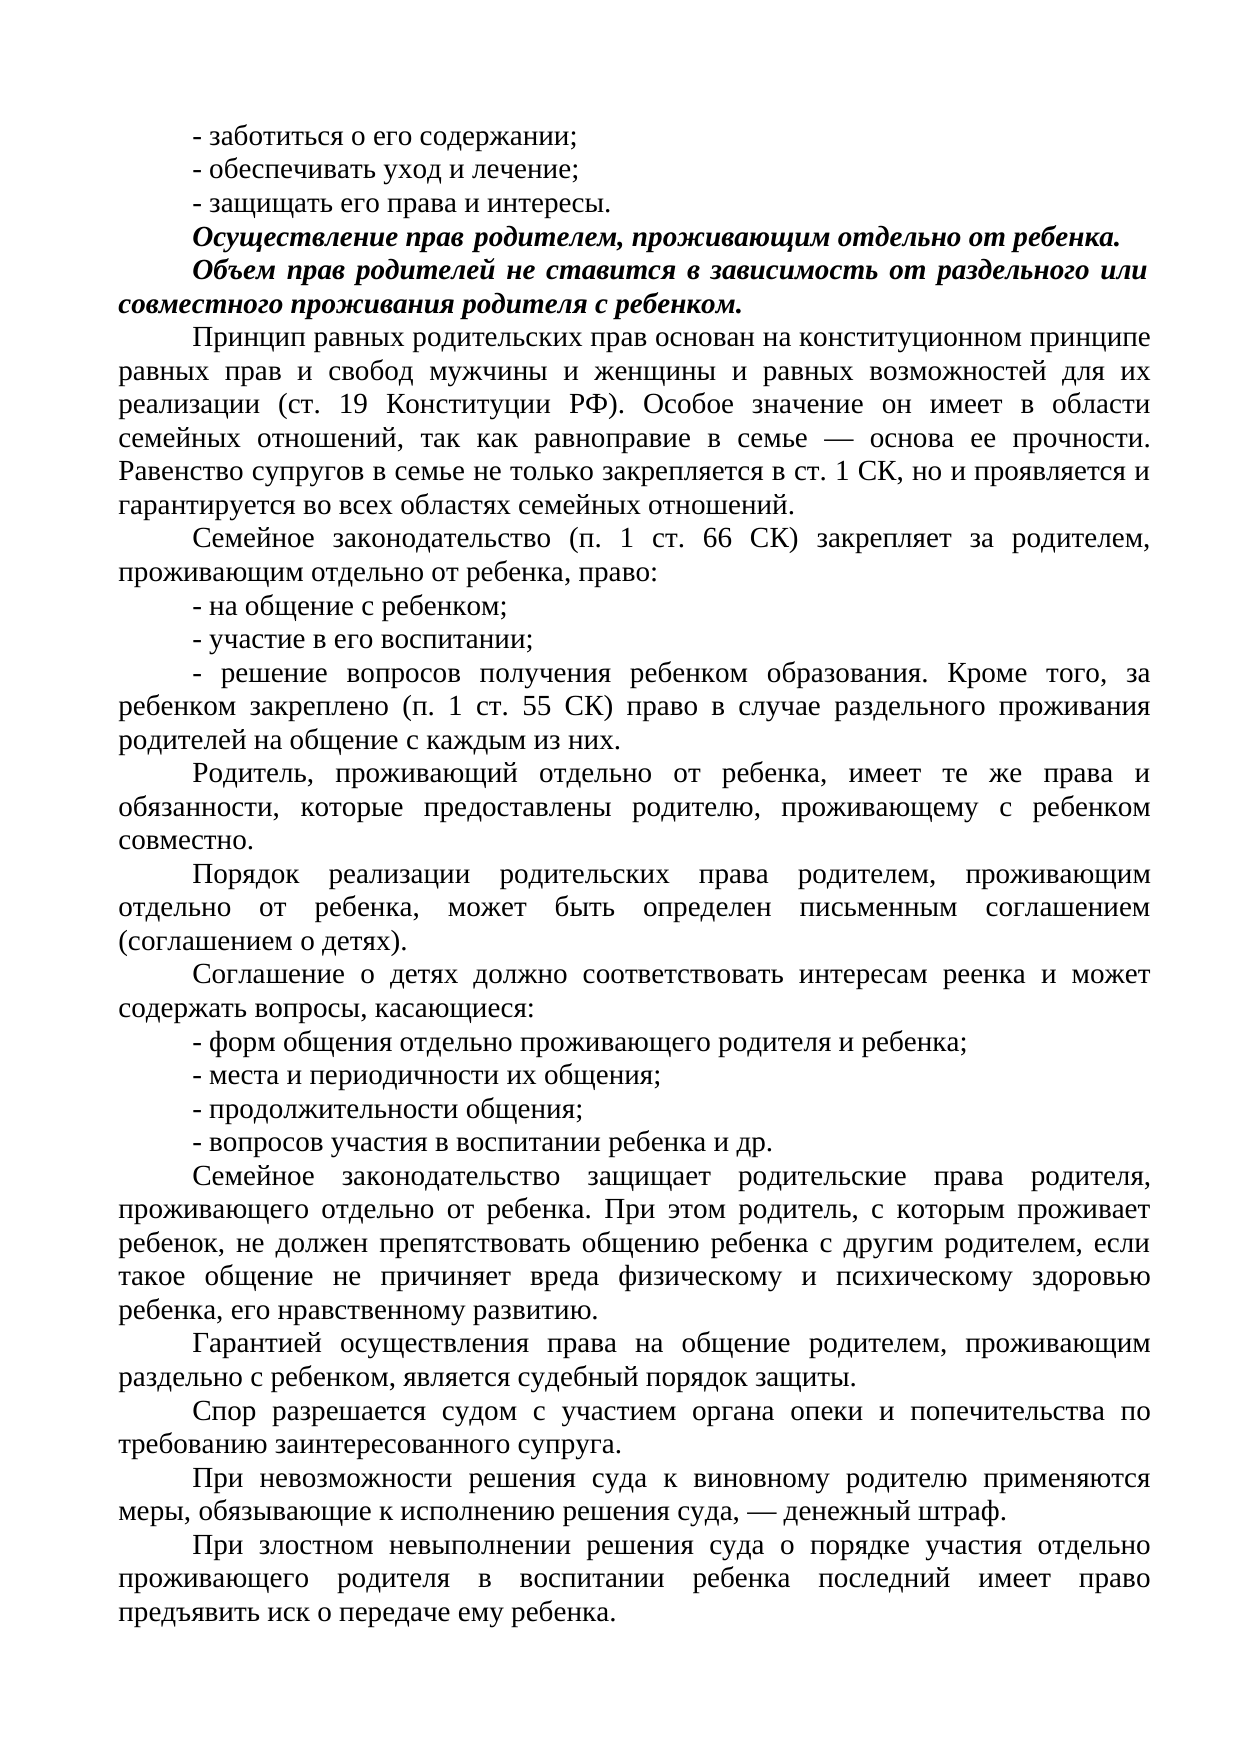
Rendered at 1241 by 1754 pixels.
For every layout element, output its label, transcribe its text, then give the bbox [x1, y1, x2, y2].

text Спор разрешается судом с участием органа опеки и попечительства по требованию заинтересованного супруга. [118, 1393, 1152, 1460]
text - защищать его права и интересы. [118, 185, 1152, 219]
text - форм общения отдельно проживающего родителя и ребенка; [118, 1024, 1152, 1057]
text - участие в его воспитании; [118, 621, 1152, 655]
text - заботиться о его содержании; [118, 118, 1152, 152]
text - вопросов участия в воспитании ребенка и др. [118, 1124, 1152, 1158]
text Семейное законодательство (п. 1 ст. 66 СК) закрепляет за родителем, проживающим отдельно от ребенка, право: [118, 521, 1152, 588]
text Порядок реализации родительских права родителем, проживающим отдельно от ребенка, может быть определен письменным соглашением (соглашением о детях). [118, 856, 1152, 957]
text - продолжительности общения; [118, 1091, 1152, 1124]
text При невозможности решения суда к виновному родителю применяются меры, обязывающие к исполнению решения суда, — денежный штраф. [118, 1460, 1152, 1527]
text Семейное законодательство защищает родительские права родителя, проживающего отдельно от ребенка. При этом родитель, с которым проживает ребенок, не должен препятствовать общению ребенка с другим родителем, если такое общение не причиняет вреда физическому и психическому здоровью ребенка, его нравственному развитию. [118, 1158, 1152, 1326]
text Принцип равных родительских прав основан на конституционном принципе равных прав и свобод мужчины и женщины и равных возможностей для их реализации (ст. 19 Конституции РФ). Особое значение он имеет в области семейных отношений, так как равноправие в семье — основа ее прочности. Равенство супругов в семье не только закрепляется в ст. 1 СК, но и проявляется и гарантируется во всех областях семейных отношений. [118, 319, 1152, 521]
text Осуществление прав родителем, проживающим отдельно от ребенка. [118, 219, 1152, 252]
text - решение вопросов получения ребенком образования. Кроме того, за ребенком закреплено (п. 1 ст. 55 СК) право в случае раздельного проживания родителей на общение с каждым из них. [118, 655, 1152, 755]
text Соглашение о детях должно соответствовать интересам реенка и может содержать вопросы, касающиеся: [118, 957, 1152, 1024]
text Гарантией осуществления права на общение родителем, проживающим раздельно с ребенком, является судебный порядок защиты. [118, 1326, 1152, 1393]
text - обеспечивать уход и лечение; [118, 152, 1152, 185]
text - на общение с ребенком; [118, 588, 1152, 621]
text - места и периодичности их общения; [118, 1057, 1152, 1091]
text Родитель, проживающий отдельно от ребенка, имеет те же права и обязанности, которые предоставлены родителю, проживающему с ребенком совместно. [118, 755, 1152, 856]
text Объем прав родителей не ставится в зависимость от раздельного или совместного проживания родителя с ребенком. [118, 252, 1152, 319]
text При злостном невыполнении решения суда о порядке участия отдельно проживающего родителя в воспитании ребенка последний имеет право предъявить иск о передаче ему ребенка. [118, 1527, 1152, 1627]
